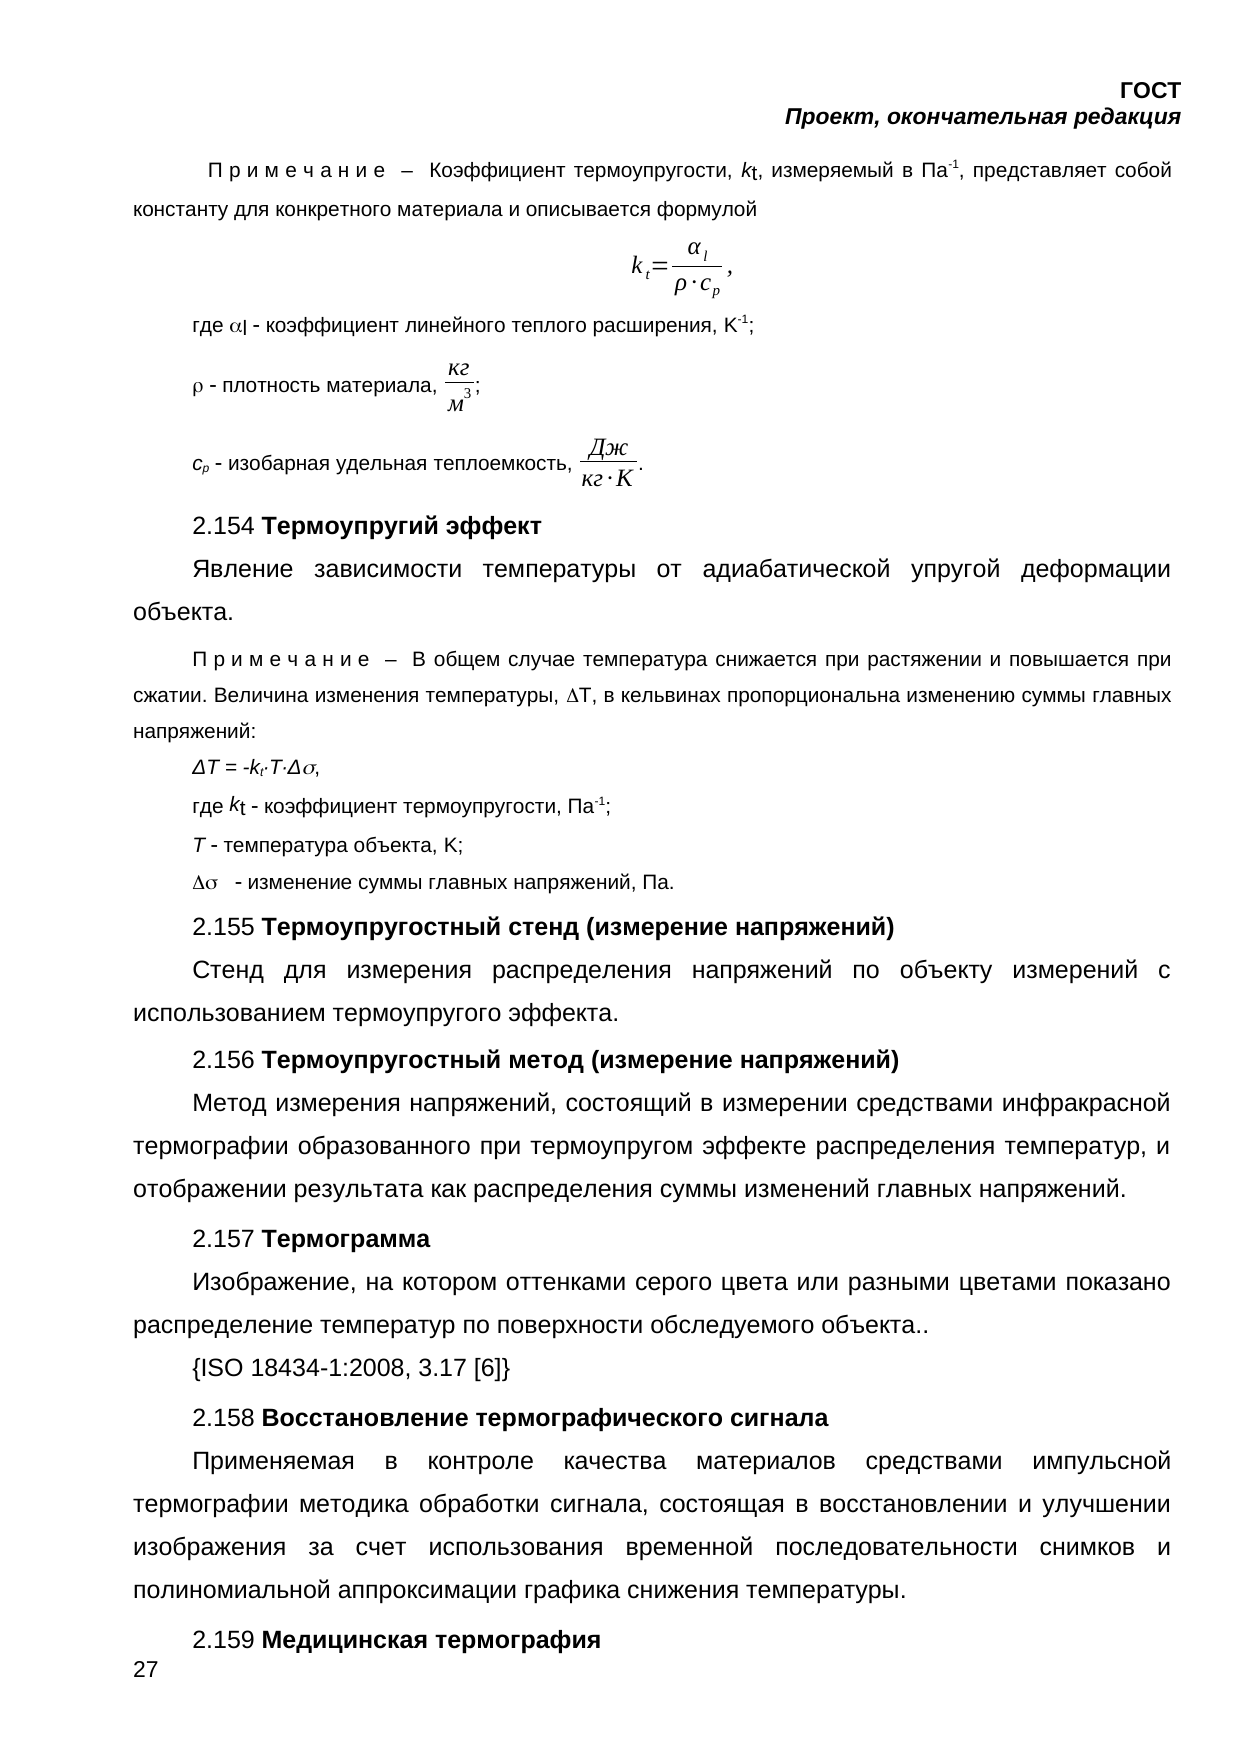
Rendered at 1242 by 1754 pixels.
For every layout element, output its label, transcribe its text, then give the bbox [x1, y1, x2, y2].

text Стенд для измерения распределения напряжений по объекту измерений с использованием термоупругого эффекта. [133, 955, 1172, 1027]
text Применяемая в контроле качества материалов средствами импульсной термографии методика обработки сигнала, состоящая в восстановлении и улучшении изображения за счет использования временной последовательности снимков и полиномиальной аппроксимации графика снижения температуры. [133, 1446, 1172, 1604]
text 2.154 Термоупругий эффект [133, 511, 1172, 539]
text Примечание – Коэффициент термоупругости, kt, измеряемый в Па-1, представляет собой константу для конкретного материала и описывается формулой [133, 154, 1172, 221]
text где l коэффициент линейного теплого расширения, K-1; [133, 312, 1172, 340]
text 2.155 Термоупругостный стенд (измерение напряжений) [133, 912, 1172, 940]
text где kt коэффициент термоупругости, Па-1; [133, 792, 1172, 819]
text 2.157 Термограмма [133, 1224, 1172, 1252]
text 2.158 Восстановление термографического сигнала [133, 1403, 1172, 1431]
text Метод измерения напряжений, состоящий в измерении средствами инфракрасной термографии образованного при термоупругом эффекте распределения температур, и отображении результата как распределения суммы изменений главных напряжений. [133, 1088, 1172, 1203]
text cр изобарная удельная теплоемкость, . [133, 433, 1172, 492]
text плотность материала, ; [133, 354, 1172, 416]
text T температура объекта, K; [133, 833, 1172, 857]
text {ISO 18434-1:2008, 3.17 [6]} [133, 1353, 1172, 1382]
text Изображение, на котором оттенками серого цвета или разными цветами показано распределение температур по поверхности обследуемого объекта.. [133, 1267, 1172, 1339]
text Явление зависимости температуры от адиабатической упругой деформации объекта. [133, 554, 1172, 626]
text изменение суммы главных напряжений, Па. [133, 869, 1172, 893]
text Примечание – В общем случае температура снижается при растяжении и повышается при сжатии. Величина изменения температуры, T, в кельвинах пропорциональна изменению суммы главных напряжений: [133, 647, 1172, 742]
text ΔT = -kt∙T∙Δ, [133, 754, 1172, 778]
text 2.159 Медицинская термография [133, 1625, 1172, 1653]
text 2.156 Термоупругостный метод (измерение напряжений) [133, 1045, 1172, 1073]
